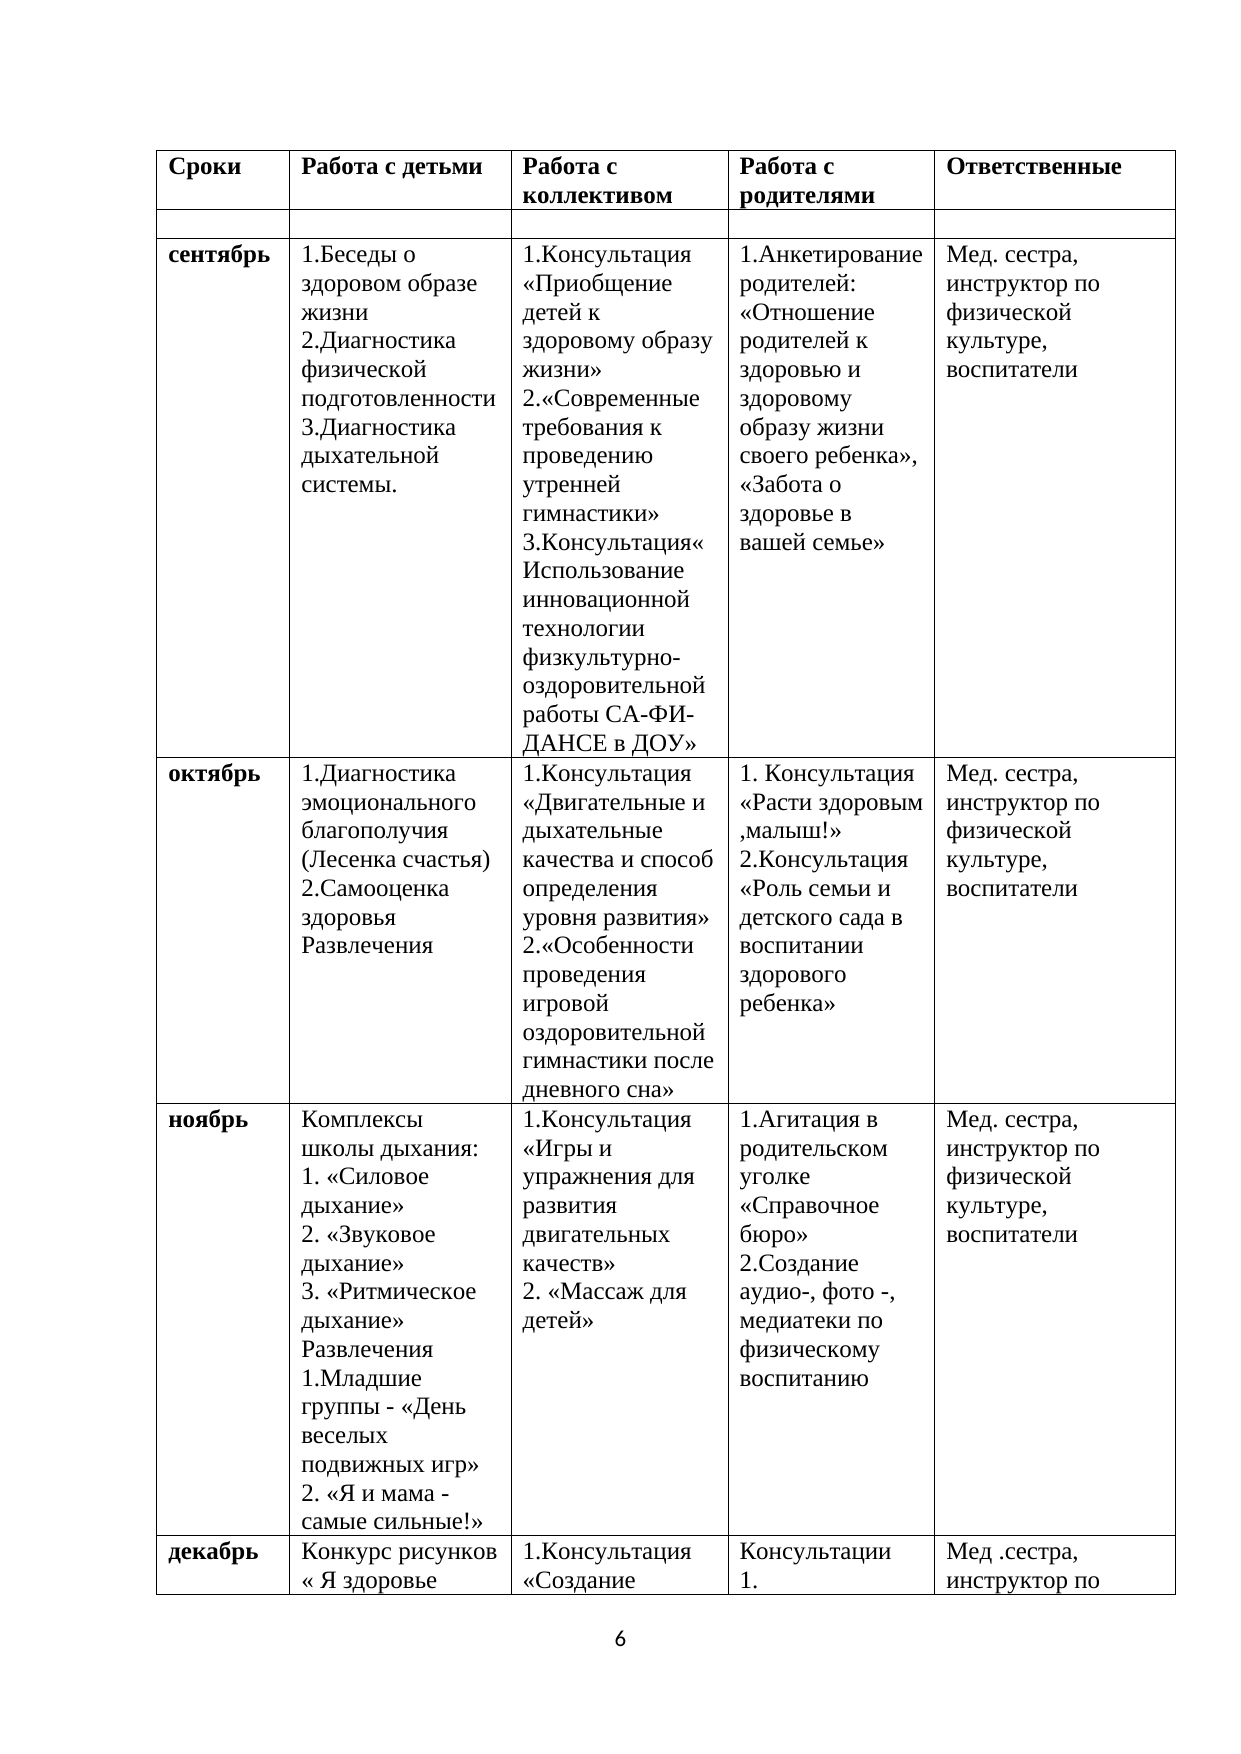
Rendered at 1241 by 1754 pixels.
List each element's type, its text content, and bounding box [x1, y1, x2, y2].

table_cell Мед. сестра, инструктор по физической культуре, воспитатели [935, 758, 1175, 1103]
table_header Сроки [157, 151, 289, 208]
table_cell [935, 210, 1175, 238]
table_cell Мед. сестра, инструктор по физической культуре, воспитатели [935, 1104, 1175, 1535]
table_cell декабрь [157, 1536, 289, 1594]
table_cell 1.Диагностика эмоционального благополучия (Лесенка счастья) 2.Самооценка здоровья Развлечения [290, 758, 511, 1103]
table_cell Мед. сестра, инструктор по физической культуре, воспитатели [935, 239, 1175, 757]
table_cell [512, 1536, 728, 1594]
table_cell 1.Консультация «Приобщение детей к здоровому образу жизни» 2.«Современные требования к проведению утренней гимнастики» 3.Консультация«Использование инновационной технологии физкультурно-оздоровительной работы СА-ФИ-ДАНСЕ в ДОУ» [512, 239, 728, 757]
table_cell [290, 1536, 511, 1594]
table_cell 1.Анкетирование родителей: «Отношение родителей к здоровью и здоровому образу жизни своего ребенка», «Забота о здоровье в вашей семье» [729, 239, 934, 757]
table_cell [935, 1536, 1175, 1594]
table_cell 1.Консультация «Игры и упражнения для развития двигательных качеств» 2. «Массаж для детей» [512, 1104, 728, 1535]
table_header Работа с коллективом [512, 151, 728, 208]
table_cell [290, 210, 511, 238]
table_cell октябрь [157, 758, 289, 1103]
table_header Работа с родителями [729, 151, 934, 208]
table_cell 1.Беседы о здоровом образе жизни 2.Диагностика физической подготовленности 3.Диагностика дыхательной системы. [290, 239, 511, 757]
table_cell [729, 1536, 934, 1594]
table_cell ноябрь [157, 1104, 289, 1535]
table_cell Комплексы школы дыхания: 1. «Силовое дыхание» 2. «Звуковое дыхание» 3. «Ритмическое дыхание» Развлечения 1.Младшие группы - «День веселых подвижных игр» 2. «Я и мама - самые сильные!» [290, 1104, 511, 1535]
table_cell 1.Консультация «Двигательные и дыхательные качества и способ определения уровня развития» 2.«Особенности проведения игровой оздоровительной гимнастики после дневного сна» [512, 758, 728, 1103]
table_header Работа с детьми [290, 151, 511, 208]
table_cell 1. Консультация «Расти здоровым ,малыш!» 2.Консультация «Роль семьи и детского сада в воспитании здорового ребенка» [729, 758, 934, 1103]
table_cell 1.Агитация в родительском уголке «Справочное бюро» 2.Создание аудио-, фото -, медиатеки по физическому воспитанию [729, 1104, 934, 1535]
table_cell сентябрь [157, 239, 289, 757]
table_cell [512, 210, 728, 238]
table_cell [157, 210, 289, 238]
table_header Ответственные [935, 151, 1175, 208]
table_cell [729, 210, 934, 238]
